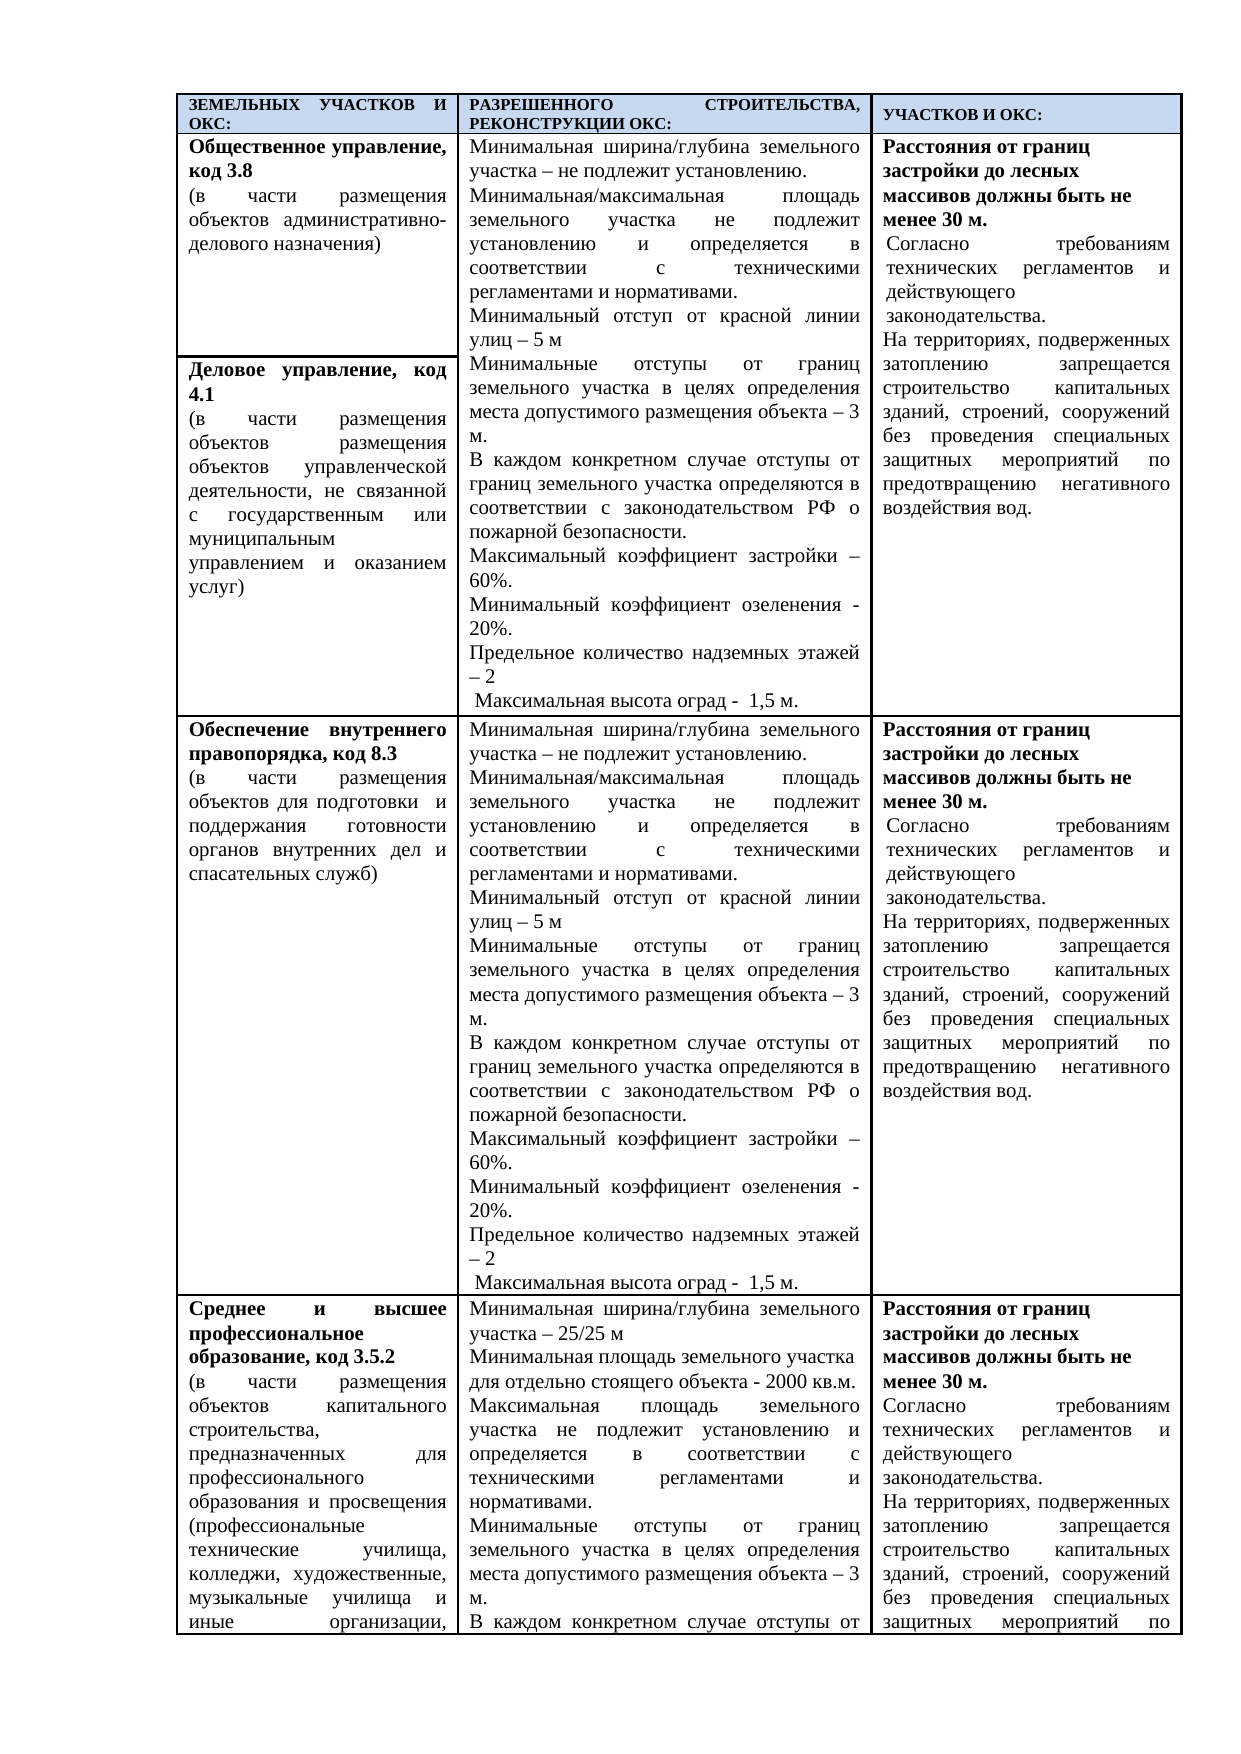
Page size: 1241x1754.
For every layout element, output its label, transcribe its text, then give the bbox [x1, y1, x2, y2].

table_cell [873, 95, 1180, 133]
table_cell Минимальная ширина/глубина земельного участка – не подлежит установлению. Минимальная/максимальная площадь земельного участка не подлежит установлению и определяется в соответствии с техническими регламентами и нормативами. Минимальный отступ от красной линии улиц – 5 м Минимальные отступы от границ земельного участка в целях определения места допустимого размещения объекта – 3 м. В каждом конкретном случае отступы от границ земельного участка определяются в соответствии с законодательством РФ о пожарной безопасности. Максимальный коэффициент застройки – 60%. Минимальный коэффициент озеленения - 20%. Предельное количество надземных этажей – 2 Максимальная высота оград - 1,5 м. [459, 717, 870, 1294]
table_cell Минимальная ширина/глубина земельного участка – не подлежит установлению. Минимальная/максимальная площадь земельного участка не подлежит установлению и определяется в соответствии с техническими регламентами и нормативами. Минимальный отступ от красной линии улиц – 5 м Минимальные отступы от границ земельного участка в целях определения места допустимого размещения объекта – 3 м. В каждом конкретном случае отступы от границ земельного участка определяются в соответствии с законодательством РФ о пожарной безопасности. Максимальный коэффициент застройки – 60%. Минимальный коэффициент озеленения - 20%. Предельное количество надземных этажей – 2 Максимальная высота оград - 1,5 м. [459, 134, 870, 715]
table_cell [459, 1296, 870, 1633]
table_cell Обеспечение внутреннего правопорядка, код 8.3 (в части размещения объектов для подготовки и поддержания готовности органов внутренних дел и спасательных служб) [178, 717, 457, 1294]
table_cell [459, 95, 870, 133]
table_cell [178, 1296, 457, 1633]
table_cell Общественное управление, код 3.8 (в части размещения объектов административно-делового назначения) [178, 134, 457, 355]
table_cell Деловое управление, код 4.1 (в части размещения объектов размещения объектов управленческой деятельности, не связанной с государственным или муниципальным управлением и оказанием услуг) [178, 358, 457, 715]
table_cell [873, 1296, 1180, 1633]
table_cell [178, 95, 457, 133]
